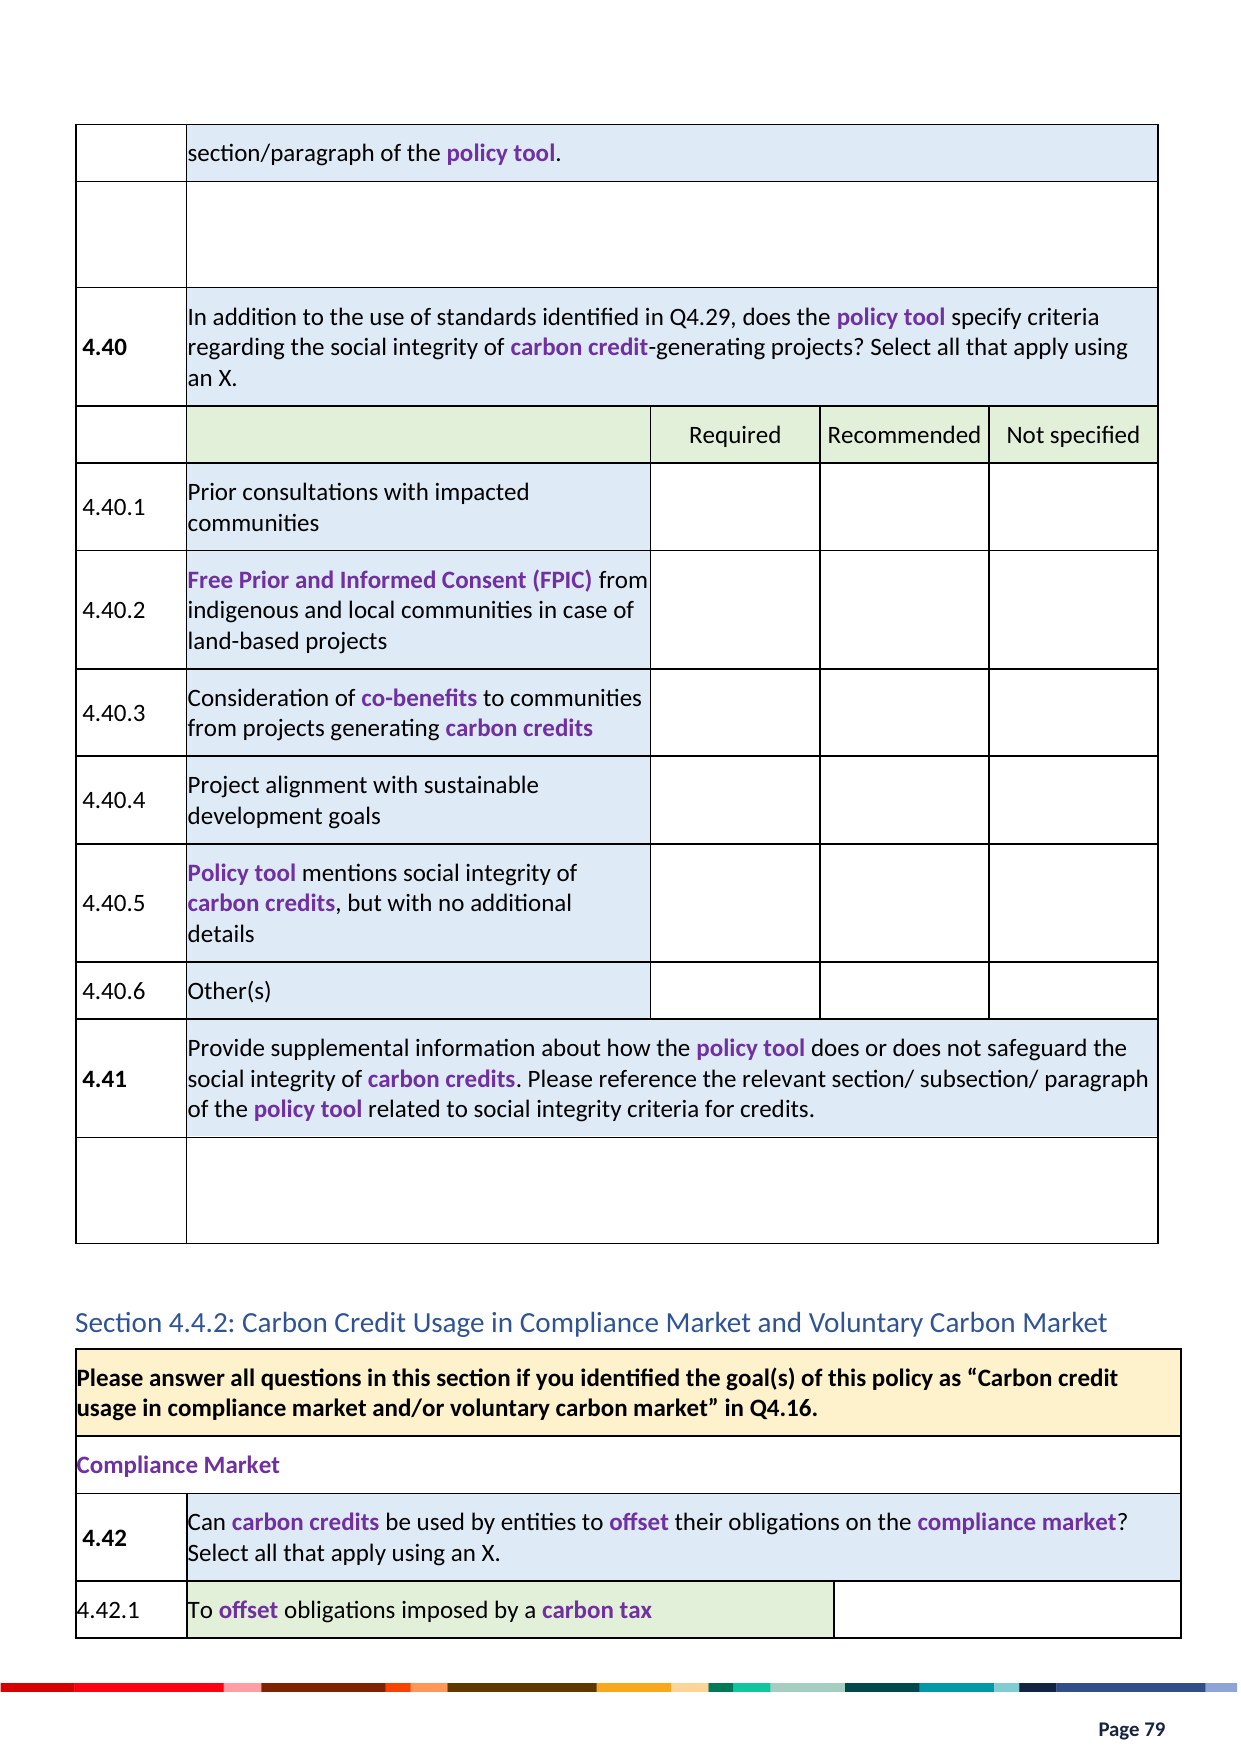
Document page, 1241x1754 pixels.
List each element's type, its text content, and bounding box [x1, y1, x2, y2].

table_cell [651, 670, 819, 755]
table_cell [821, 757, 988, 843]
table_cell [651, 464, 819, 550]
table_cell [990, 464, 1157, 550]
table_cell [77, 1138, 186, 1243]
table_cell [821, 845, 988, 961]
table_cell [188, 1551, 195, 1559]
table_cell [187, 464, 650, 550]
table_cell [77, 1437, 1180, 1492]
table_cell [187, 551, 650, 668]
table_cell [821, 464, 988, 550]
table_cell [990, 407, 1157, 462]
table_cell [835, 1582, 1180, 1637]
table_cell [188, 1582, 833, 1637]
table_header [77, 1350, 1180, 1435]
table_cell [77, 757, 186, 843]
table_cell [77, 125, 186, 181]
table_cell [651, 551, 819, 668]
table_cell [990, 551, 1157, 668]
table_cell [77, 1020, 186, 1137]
picture [0, 1683, 1236, 1692]
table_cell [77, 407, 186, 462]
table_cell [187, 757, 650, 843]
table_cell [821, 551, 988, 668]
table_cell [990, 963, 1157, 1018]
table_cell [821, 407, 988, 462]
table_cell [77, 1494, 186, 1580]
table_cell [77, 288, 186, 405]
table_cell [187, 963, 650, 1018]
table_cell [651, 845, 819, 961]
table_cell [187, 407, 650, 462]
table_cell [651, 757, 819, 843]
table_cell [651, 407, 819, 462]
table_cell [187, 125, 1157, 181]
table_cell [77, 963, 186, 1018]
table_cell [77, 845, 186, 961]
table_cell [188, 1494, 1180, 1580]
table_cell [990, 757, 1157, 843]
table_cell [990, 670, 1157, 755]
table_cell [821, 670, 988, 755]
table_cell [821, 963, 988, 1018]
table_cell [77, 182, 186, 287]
subtitle Section 4.4.2: Carbon Credit Usage in Compliance Market and Voluntary Carbon Market [75, 1304, 1165, 1339]
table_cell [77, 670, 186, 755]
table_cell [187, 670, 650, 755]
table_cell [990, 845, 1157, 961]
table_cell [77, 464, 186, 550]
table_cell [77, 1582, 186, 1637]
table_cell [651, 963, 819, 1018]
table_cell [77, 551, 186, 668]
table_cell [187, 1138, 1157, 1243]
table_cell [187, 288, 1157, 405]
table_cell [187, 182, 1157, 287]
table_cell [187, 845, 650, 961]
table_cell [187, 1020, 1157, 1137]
